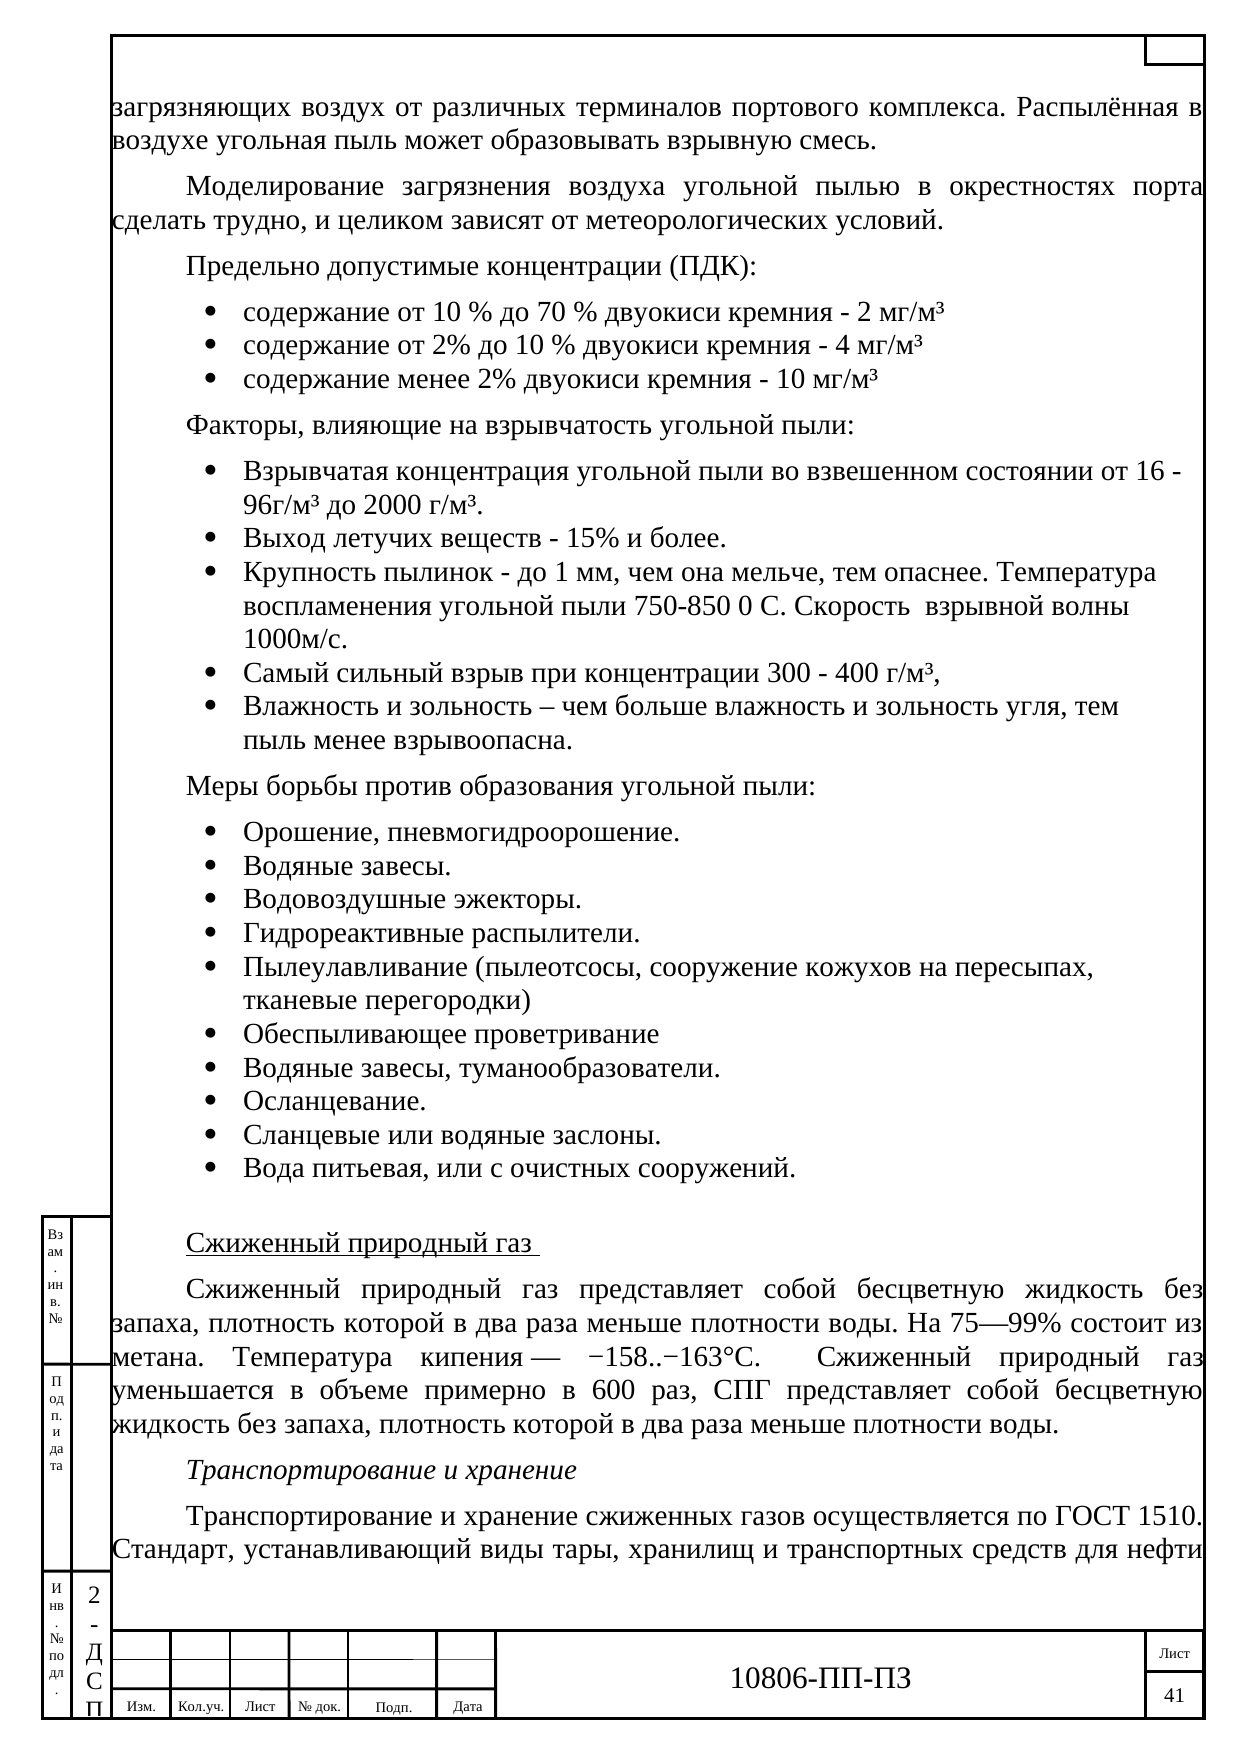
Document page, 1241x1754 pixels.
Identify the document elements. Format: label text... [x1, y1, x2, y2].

list Влажность и зольность – чем больше влажность и зольность угля, тем пыль менее взрывоопасна. [205, 688, 1185, 756]
list Обеспыливающее проветривание [205, 1016, 1185, 1050]
text Моделирование загрязнения воздуха угольной пылью в окрестностях порта сделать трудно, и целиком зависят от метеорологических условий. [112, 168, 1204, 235]
list Водяные завесы. [205, 848, 1185, 882]
list Водовоздушные эжекторы. [205, 882, 1185, 915]
list содержание менее 2% двуокиси кремния - 10 мг/м³ [205, 361, 1185, 395]
list содержание от 2% до 10 % двуокиси кремния - 4 мг/м³ [205, 327, 1185, 361]
list Вода питьевая, или с очистных сооружений. [205, 1151, 1185, 1184]
text Транспортирование и хранение [112, 1452, 1204, 1485]
list Крупность пылинок - до , чем она мельче, тем опаснее. Температура воспламенения угольной пыли 750-850 0 С. Скорость взрывной волны 1000м/с. [205, 554, 1185, 655]
list Осланцевание. [205, 1083, 1185, 1117]
text Меры борьбы против образования угольной пыли: [112, 768, 1204, 802]
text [112, 1498, 1204, 1565]
list Самый сильный взрыв при концентрации 300 - 400 г/м³, [205, 655, 1185, 688]
list Сланцевые или водяные заслоны. [205, 1117, 1185, 1151]
list Выход летучих веществ - 15% и более. [205, 521, 1185, 554]
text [112, 89, 1204, 156]
list Орошение, пневмогидроорошение. [205, 814, 1185, 848]
list Гидрореактивные распылители. [205, 915, 1185, 949]
list Взрывчатая концентрация угольной пыли во взвешенном состоянии от 16 - 96г/м³ до 2000 г/м³. [205, 453, 1185, 521]
list Водяные завесы, туманообразователи. [205, 1050, 1185, 1083]
list Пылеулавливание (пылеотсосы, сооружение кожухов на пересыпах, тканевые перегородки) [205, 949, 1185, 1016]
text Сжиженный природный газ [112, 1226, 1204, 1259]
list содержание от 10 % до 70 % двуокиси кремния - 2 мг/м³ [205, 294, 1185, 327]
text Сжиженный природный газ представляет собой бесцветную жидкость без запаха, плотность которой в два раза меньше плотности воды. На 75—99% состоит из метана. Температура кипения — −158..−163°C. Сжиженный природный газ уменьшается в объеме примерно в 600 раз, СПГ представляет собой бесцветную жидкость без запаха, плотность которой в два раза меньше плотности воды. [112, 1272, 1204, 1439]
text Факторы, влияющие на взрывчатость угольной пыли: [112, 407, 1204, 441]
text Предельно допустимые концентрации (ПДК): [112, 248, 1204, 281]
